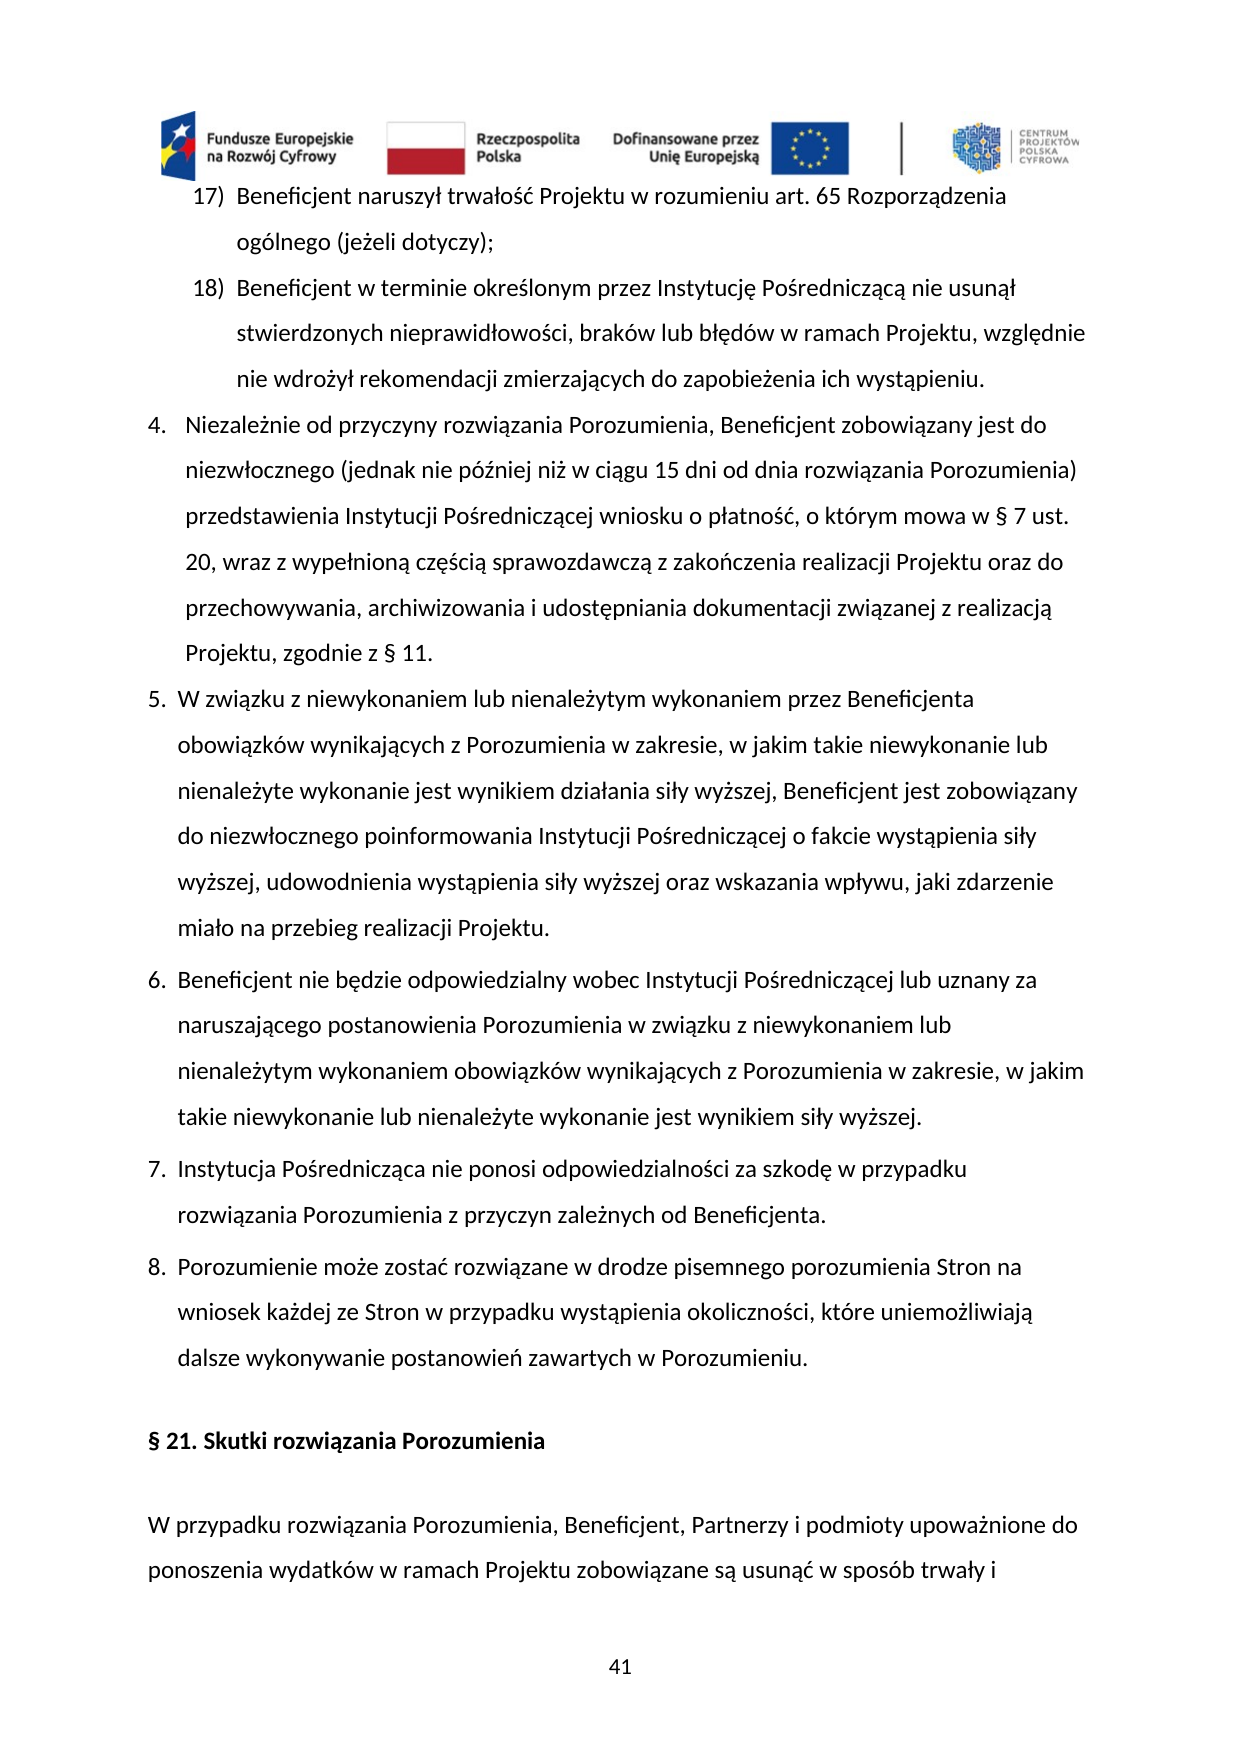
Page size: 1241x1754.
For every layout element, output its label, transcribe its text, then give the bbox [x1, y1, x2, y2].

list Niezależnie od przyczyny rozwiązania Porozumienia, Beneficjent zobowiązany jest do niezwłocznego (jednak nie później niż w ciągu 15 dni od dnia rozwiązania Porozumienia) przedstawienia Instytucji Pośredniczącej wniosku o płatność, o którym mowa w § 7 ust. 20, wraz z wypełnioną częścią sprawozdawczą z zakończenia realizacji Projektu oraz do przechowywania, archiwizowania i udostępniania dokumentacji związanej z realizacją Projektu, zgodnie z § 11. [148, 409, 1092, 668]
list W związku z niewykonaniem lub nienależytym wykonaniem przez Beneficjenta obowiązków wynikających z Porozumienia w zakresie, w jakim takie niewykonanie lub nienależyte wykonanie jest wynikiem działania siły wyższej, Beneficjent jest zobowiązany do niezwłocznego poinformowania Instytucji Pośredniczącej o fakcie wystąpienia siły wyższej, udowodnienia wystąpienia siły wyższej oraz wskazania wpływu, jaki zdarzenie miało na przebieg realizacji Projektu. [148, 683, 1092, 942]
list Beneficjent naruszył trwałość Projektu w rozumieniu art. 65 Rozporządzenia ogólnego (jeżeli dotyczy); [192, 180, 1092, 257]
list Instytucja Pośrednicząca nie ponosi odpowiedzialności za szkodę w przypadku rozwiązania Porozumienia z przyczyn zależnych od Beneficjenta. [148, 1153, 1092, 1229]
text § 21. Skutki rozwiązania Porozumienia [148, 1426, 1092, 1456]
list Porozumienie może zostać rozwiązane w drodze pisemnego porozumienia Stron na wniosek każdej ze Stron w przypadku wystąpienia okoliczności, które uniemożliwiają dalsze wykonywanie postanowień zawartych w Porozumieniu. [148, 1251, 1092, 1373]
picture [161, 111, 1080, 181]
list Beneficjent w terminie określonym przez Instytucję Pośredniczącą nie usunął stwierdzonych nieprawidłowości, braków lub błędów w ramach Projektu, względnie nie wdrożył rekomendacji zmierzających do zapobieżenia ich wystąpieniu. [192, 272, 1092, 394]
list Beneficjent nie będzie odpowiedzialny wobec Instytucji Pośredniczącej lub uznany za naruszającego postanowienia Porozumienia w związku z niewykonaniem lub nienależytym wykonaniem obowiązków wynikających z Porozumienia w zakresie, w jakim takie niewykonanie lub nienależyte wykonanie jest wynikiem siły wyższej. [148, 964, 1092, 1132]
